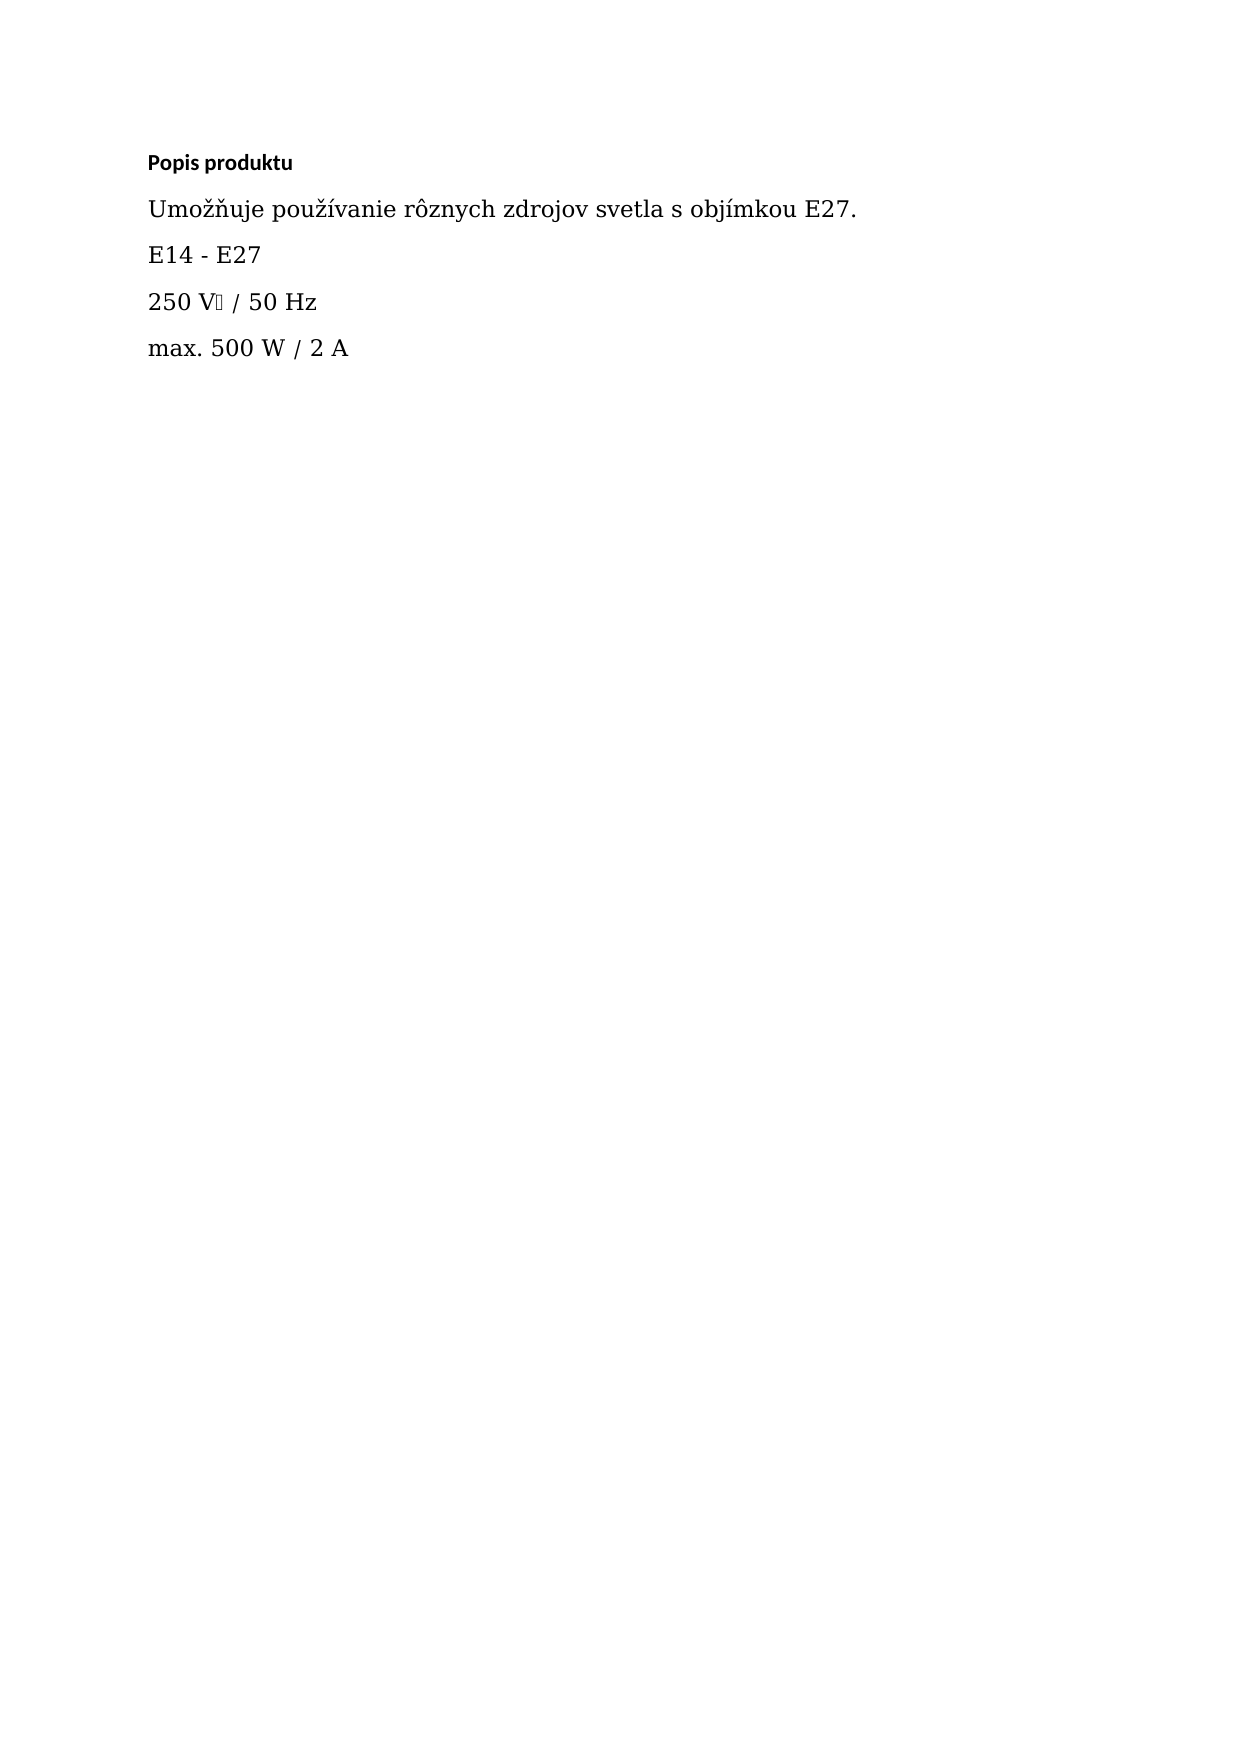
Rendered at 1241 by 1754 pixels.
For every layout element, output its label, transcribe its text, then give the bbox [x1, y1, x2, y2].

text max. 500 W / 2 A [148, 333, 1093, 361]
text 250 V / 50 Hz [148, 287, 1093, 315]
text Umožňuje používanie rôznych zdrojov svetla s objímkou E27. [148, 194, 1093, 222]
text Popis produktu [148, 148, 1093, 176]
text E14 - E27 [148, 241, 1093, 268]
